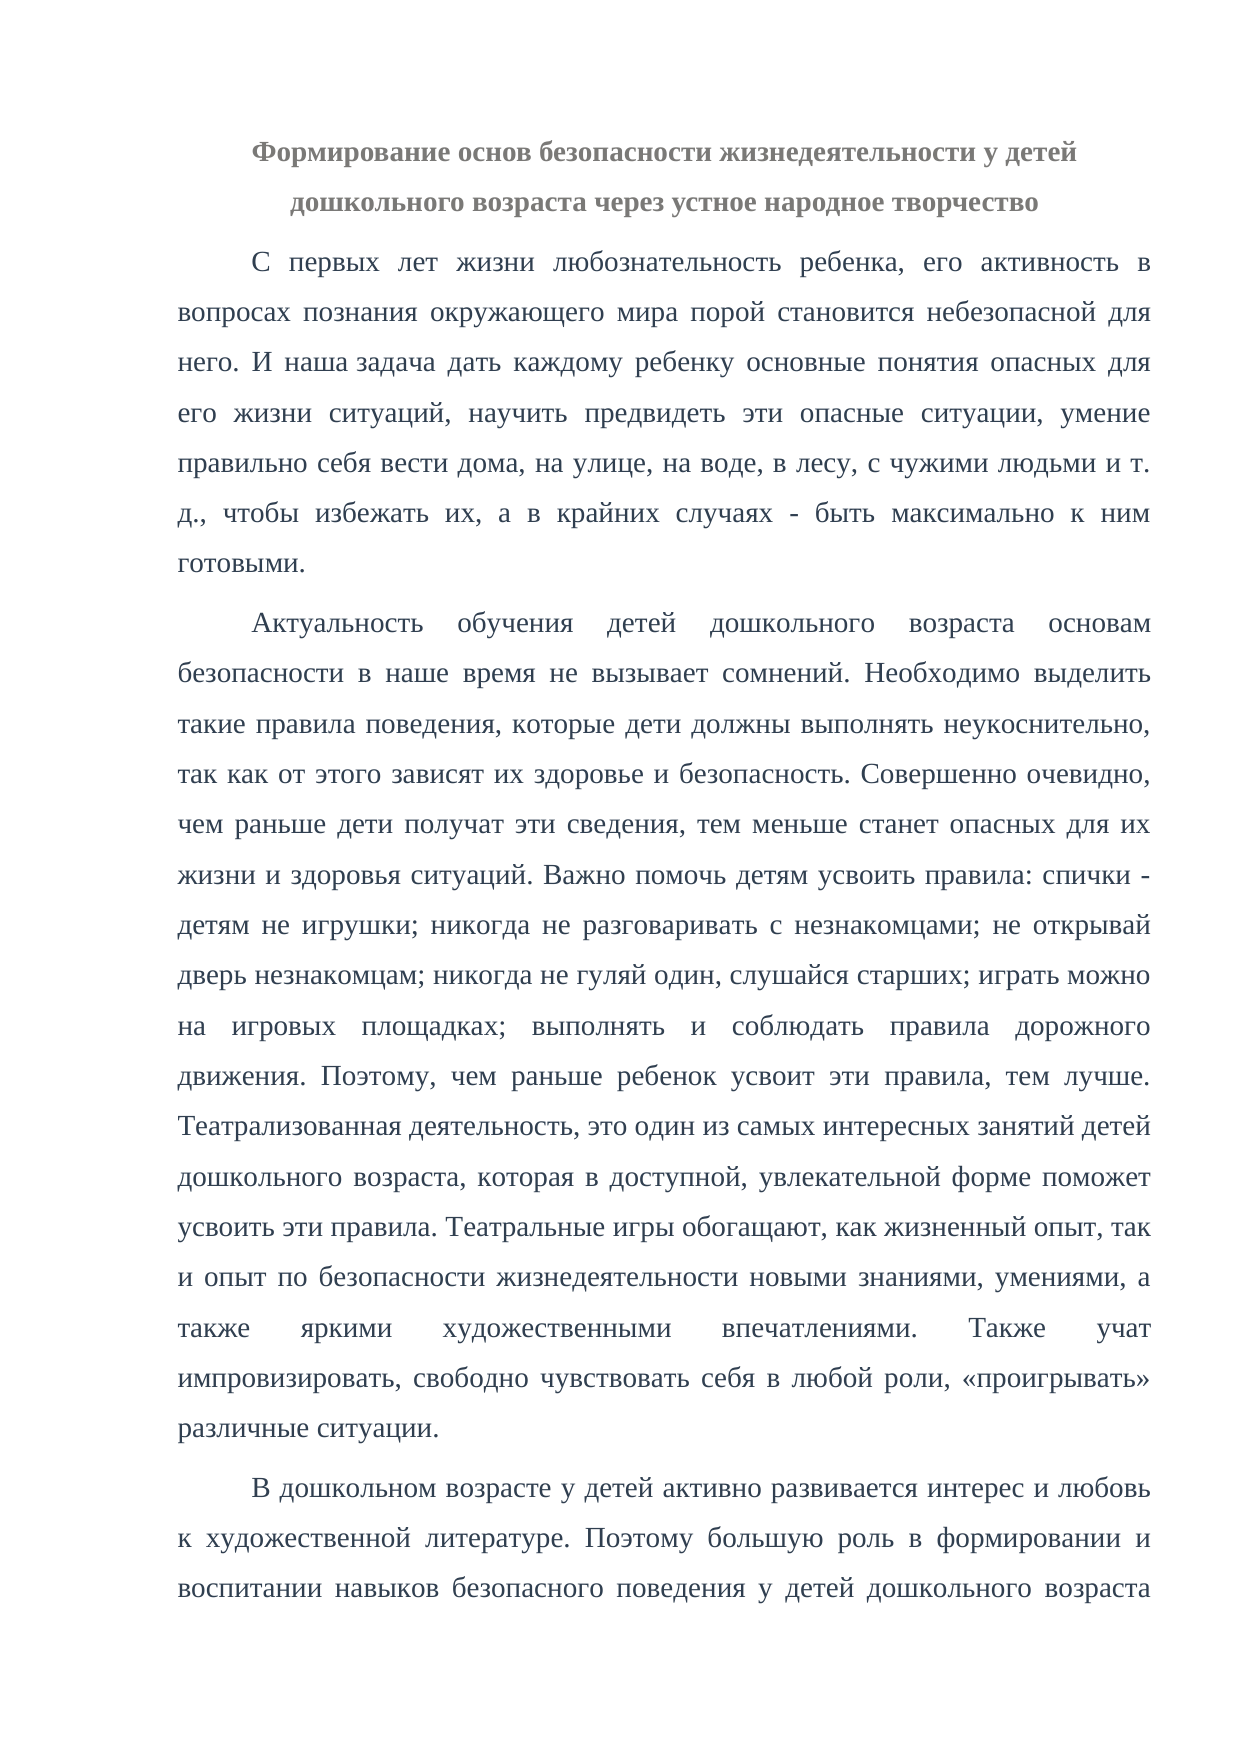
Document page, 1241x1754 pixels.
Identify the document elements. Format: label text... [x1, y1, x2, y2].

text Формирование основ безопасности жизнедеятельности у детей дошкольного возраста через устное народное творчество [177, 134, 1152, 218]
text С первых лет жизни любознательность ребенка, его активность в вопросах познания окружающего мира порой становится небезопасной для него. И наша задача дать каждому ребенку основные понятия опасных для его жизни ситуаций, научить предвидеть эти опасные ситуации, умение правильно себя вести дома, на улице, на воде, в лесу, с чужими людьми и т. д., чтобы избежать их, а в крайних случаях - быть максимально к ним готовыми. [177, 244, 1152, 579]
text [177, 1470, 1152, 1604]
text Актуальность обучения детей дошкольного возраста основам безопасности в наше время не вызывает сомнений. Необходимо выделить такие правила поведения, которые дети должны выполнять неукоснительно, так как от этого зависят их здоровье и безопасность. Совершенно очевидно, чем раньше дети получат эти сведения, тем меньше станет опасных для их жизни и здоровья ситуаций. Важно помочь детям усвоить правила: спички - детям не игрушки; никогда не разговаривать с незнакомцами; не открывай дверь незнакомцам; никогда не гуляй один, слушайся старших; играть можно на игровых площадках; выполнять и соблюдать правила дорожного движения. Поэтому, чем раньше ребенок усвоит эти правила, тем лучше. Театрализованная деятельность, это один из самых интересных занятий детей дошкольного возраста, которая в доступной, увлекательной форме поможет усвоить эти правила. Театральные игры обогащают, как жизненный опыт, так и опыт по безопасности жизнедеятельности новыми знаниями, умениями, а также яркими художественными впечатлениями. Также учат импровизировать, свободно чувствовать себя в любой роли, «проигрывать» различные ситуации. [177, 605, 1152, 1444]
